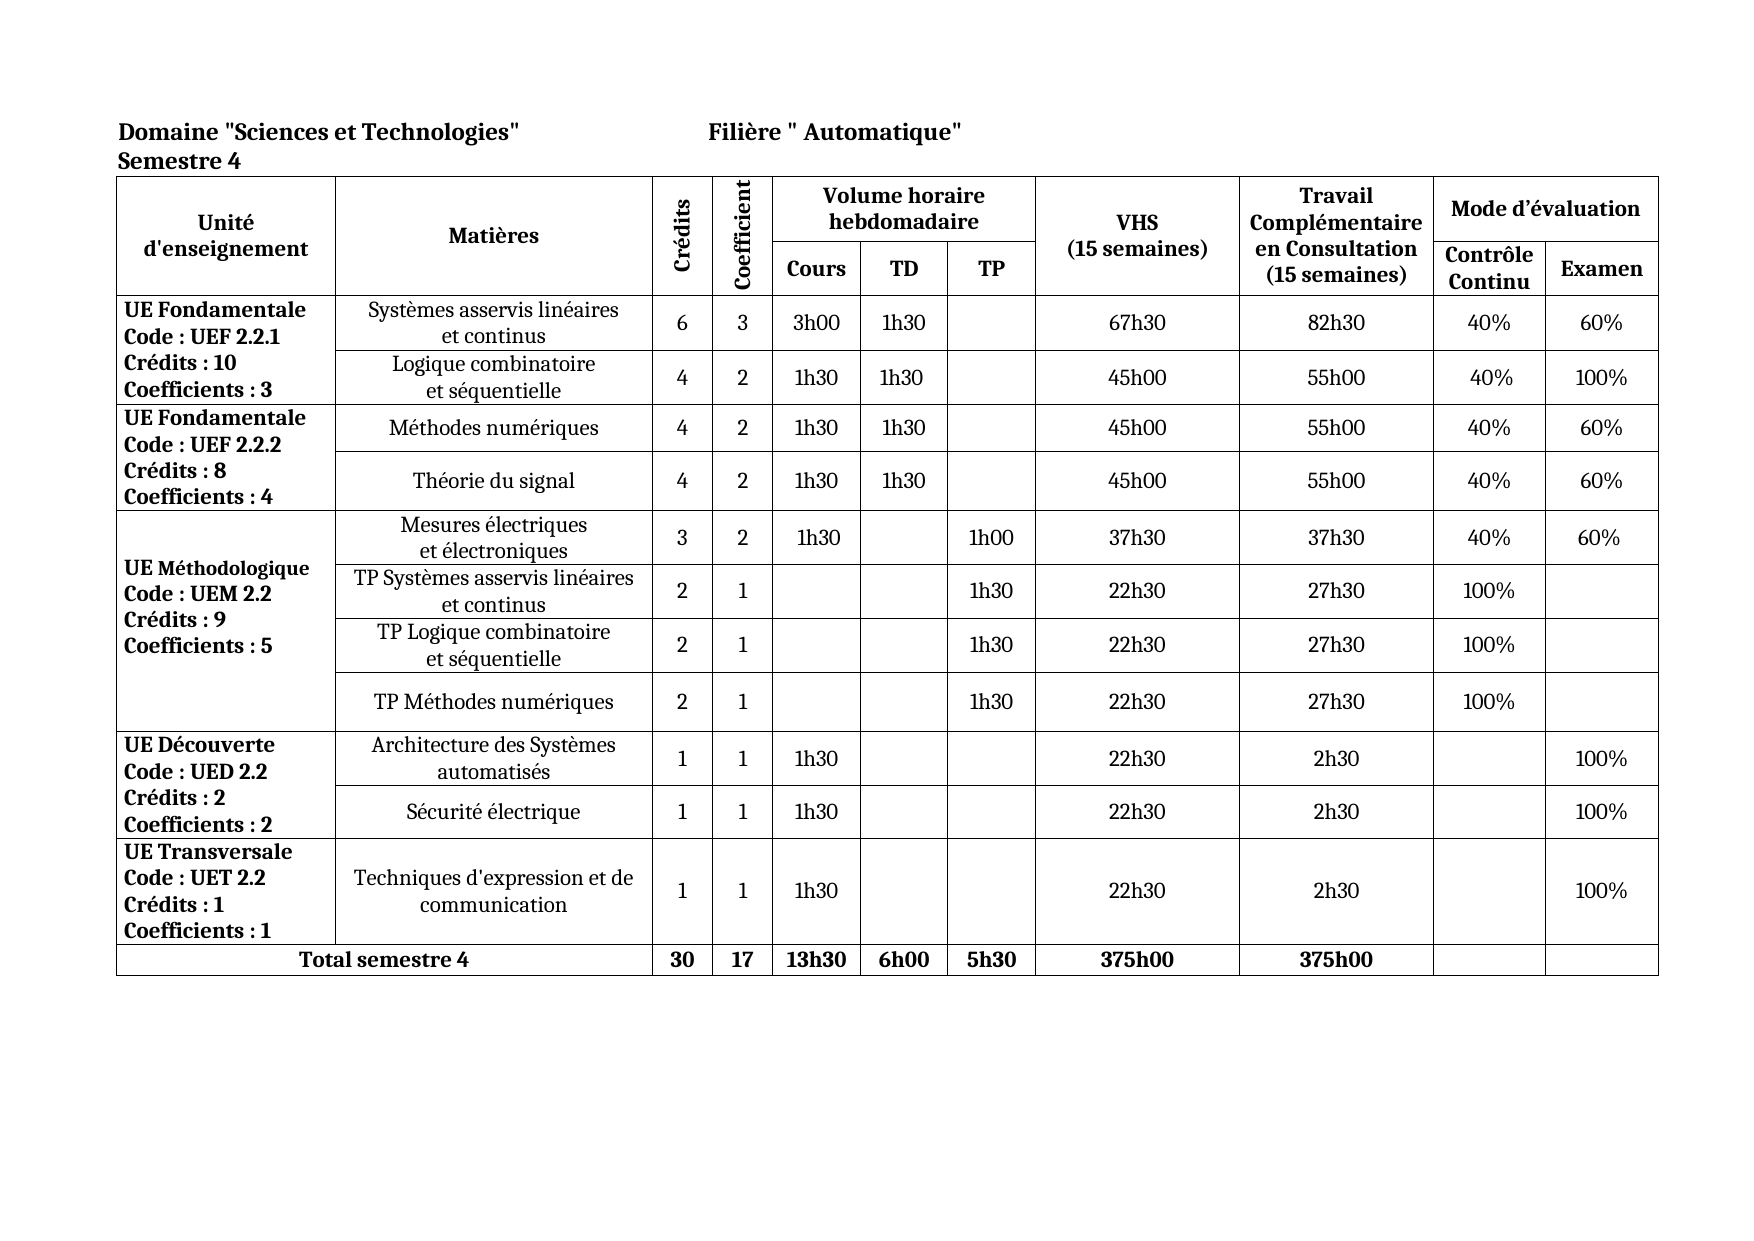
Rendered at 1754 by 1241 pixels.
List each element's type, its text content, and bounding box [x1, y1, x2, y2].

table_cell 1h30 [861, 405, 947, 451]
table_cell 6h00 [861, 945, 947, 975]
table_cell [861, 786, 947, 838]
table_cell TP Systèmes asservis linéaires et continus [336, 565, 652, 618]
table_cell Cours [773, 242, 860, 295]
table_cell [1434, 786, 1545, 838]
table_cell 2 [713, 405, 772, 451]
table_cell UE Découverte Code : UED 2.2 Crédits : 2 Coefficients : 2 [117, 732, 335, 838]
table_cell Systèmes asservis linéaires et continus [336, 296, 652, 350]
table_cell 60% [1546, 296, 1658, 350]
table_cell UE Transversale Code : UET 2.2 Crédits : 1 Coefficients : 1 [117, 839, 335, 944]
table_cell 375h00 [1240, 945, 1433, 975]
table_cell 1 [713, 673, 772, 731]
table_cell 100% [1434, 673, 1545, 731]
table_cell [948, 296, 1035, 350]
table_cell 4 [653, 405, 712, 451]
table_header VHS (15 semaines) [1036, 177, 1239, 295]
table_cell 17 [713, 945, 772, 975]
table_cell 45h00 [1036, 351, 1239, 404]
table_cell 55h00 [1240, 452, 1433, 510]
table_cell 27h30 [1240, 565, 1433, 618]
table_cell 37h30 [1240, 511, 1433, 564]
table_cell 1h30 [861, 452, 947, 510]
table_cell Mesures électriques et électroniques [336, 511, 652, 564]
table_header Mode d’évaluation [1434, 177, 1658, 241]
table_cell 40% [1434, 405, 1545, 451]
table_cell Examen [1546, 242, 1658, 295]
table_cell 4 [653, 452, 712, 510]
table_cell Architecture des Systèmes automatisés [336, 732, 652, 785]
table_cell Méthodes numériques [336, 405, 652, 451]
table_cell 40% [1434, 511, 1545, 564]
table_cell 2 [713, 351, 772, 404]
table_cell 5h30 [948, 945, 1035, 975]
table_cell 60% [1546, 452, 1658, 510]
table_cell 1h30 [773, 839, 860, 944]
table_cell 100% [1546, 351, 1658, 404]
table_cell 6 [653, 296, 712, 350]
table_header Travail Complémentaire en Consultation (15 semaines) [1240, 177, 1433, 295]
table_cell 82h30 [1240, 296, 1433, 350]
table_cell 1 [713, 565, 772, 618]
table_header Unité d'enseignement [117, 177, 335, 295]
text Domaine "Sciences et Technologies" Filière " Automatique" [118, 118, 1636, 147]
table_cell 40% [1434, 452, 1545, 510]
table_cell Logique combinatoire et séquentielle [336, 351, 652, 404]
table_cell 1h30 [773, 786, 860, 838]
table_cell 67h30 [1036, 296, 1239, 350]
table_cell 2 [653, 565, 712, 618]
table_cell 2 [653, 673, 712, 731]
table_cell 22h30 [1036, 673, 1239, 731]
table_cell 22h30 [1036, 786, 1239, 838]
table_cell [861, 673, 947, 731]
table_cell 3h00 [773, 296, 860, 350]
table_cell 27h30 [1240, 619, 1433, 672]
table_cell [861, 839, 947, 944]
table_header Volume horaire hebdomadaire [773, 177, 1035, 241]
table_cell 4 [653, 351, 712, 404]
table_cell 60% [1546, 405, 1658, 451]
table_cell 27h30 [1240, 673, 1433, 731]
table_cell 2h30 [1240, 786, 1433, 838]
table_cell 13h30 [773, 945, 860, 975]
table_cell [948, 839, 1035, 944]
table_cell 1h30 [773, 452, 860, 510]
table_cell Sécurité électrique [336, 786, 652, 838]
table_header Matières [336, 177, 652, 295]
table_cell 60% [1546, 511, 1658, 564]
table_cell [948, 452, 1035, 510]
table_cell 100% [1434, 565, 1545, 618]
table_cell 100% [1546, 839, 1658, 944]
table_cell 100% [1546, 786, 1658, 838]
table_cell 1h00 [948, 511, 1035, 564]
table_cell 1h30 [861, 296, 947, 350]
table_cell [948, 786, 1035, 838]
table_cell [1434, 945, 1545, 975]
table_cell [861, 732, 947, 785]
table_cell 1h30 [948, 565, 1035, 618]
table_cell 1h30 [773, 351, 860, 404]
table_cell 40% [1434, 296, 1545, 350]
table_cell 37h30 [1036, 511, 1239, 564]
table_cell 1 [653, 839, 712, 944]
table_cell Techniques d'expression et de communication [336, 839, 652, 944]
table_cell 40% [1434, 351, 1545, 404]
table_cell 1h30 [861, 351, 947, 404]
table_cell 2h30 [1240, 839, 1433, 944]
table_cell [861, 511, 947, 564]
table_header Crédits [653, 177, 712, 295]
table_cell [948, 732, 1035, 785]
table_cell 1 [653, 786, 712, 838]
table_cell 2 [713, 452, 772, 510]
table_cell TP Logique combinatoire et séquentielle [336, 619, 652, 672]
table_cell 55h00 [1240, 405, 1433, 451]
table_cell UE Fondamentale Code : UEF 2.2.2 Crédits : 8 Coefficients : 4 [117, 405, 335, 510]
table_cell 1 [713, 619, 772, 672]
table_cell 1h30 [948, 619, 1035, 672]
table_cell 1h30 [773, 405, 860, 451]
table_cell TD [861, 242, 947, 295]
table_cell 1 [713, 732, 772, 785]
text Semestre 4 [118, 147, 1636, 176]
table_cell 1 [713, 839, 772, 944]
table_header Coefficient [713, 177, 772, 295]
table_cell [773, 673, 860, 731]
table_cell Total semestre 4 [117, 945, 652, 975]
table_cell Théorie du signal [336, 452, 652, 510]
table_cell 3 [653, 511, 712, 564]
table_cell 22h30 [1036, 565, 1239, 618]
table_cell Contrôle Continu [1434, 242, 1545, 295]
table_cell [1546, 619, 1658, 672]
table_cell 375h00 [1036, 945, 1239, 975]
table_cell UE Méthodologique Code : UEM 2.2 Crédits : 9 Coefficients : 5 [117, 511, 335, 731]
table_cell TP [948, 242, 1035, 295]
table_cell [861, 565, 947, 618]
table_cell [861, 619, 947, 672]
table_cell 100% [1546, 732, 1658, 785]
table_cell [948, 405, 1035, 451]
table_cell 100% [1434, 619, 1545, 672]
table_cell [948, 351, 1035, 404]
table_cell 22h30 [1036, 732, 1239, 785]
table_cell 45h00 [1036, 405, 1239, 451]
table_cell 1 [713, 786, 772, 838]
table_cell 1h30 [773, 511, 860, 564]
table_cell 22h30 [1036, 619, 1239, 672]
table_cell 2 [713, 511, 772, 564]
table_cell 22h30 [1036, 839, 1239, 944]
table_cell UE Fondamentale Code : UEF 2.2.1 Crédits : 10 Coefficients : 3 [117, 296, 335, 404]
table_cell [773, 619, 860, 672]
table_cell 1h30 [948, 673, 1035, 731]
table_cell 1 [653, 732, 712, 785]
table_cell TP Méthodes numériques [336, 673, 652, 731]
table_cell [1434, 732, 1545, 785]
table_cell 2 [653, 619, 712, 672]
table_cell 45h00 [1036, 452, 1239, 510]
table_cell 3 [713, 296, 772, 350]
table_cell 2h30 [1240, 732, 1433, 785]
table_cell [773, 565, 860, 618]
table_cell [1546, 945, 1658, 975]
table_cell [1434, 839, 1545, 944]
table_cell 30 [653, 945, 712, 975]
table_cell 1h30 [773, 732, 860, 785]
table_cell [1546, 673, 1658, 731]
table_cell [1546, 565, 1658, 618]
table_cell 55h00 [1240, 351, 1433, 404]
